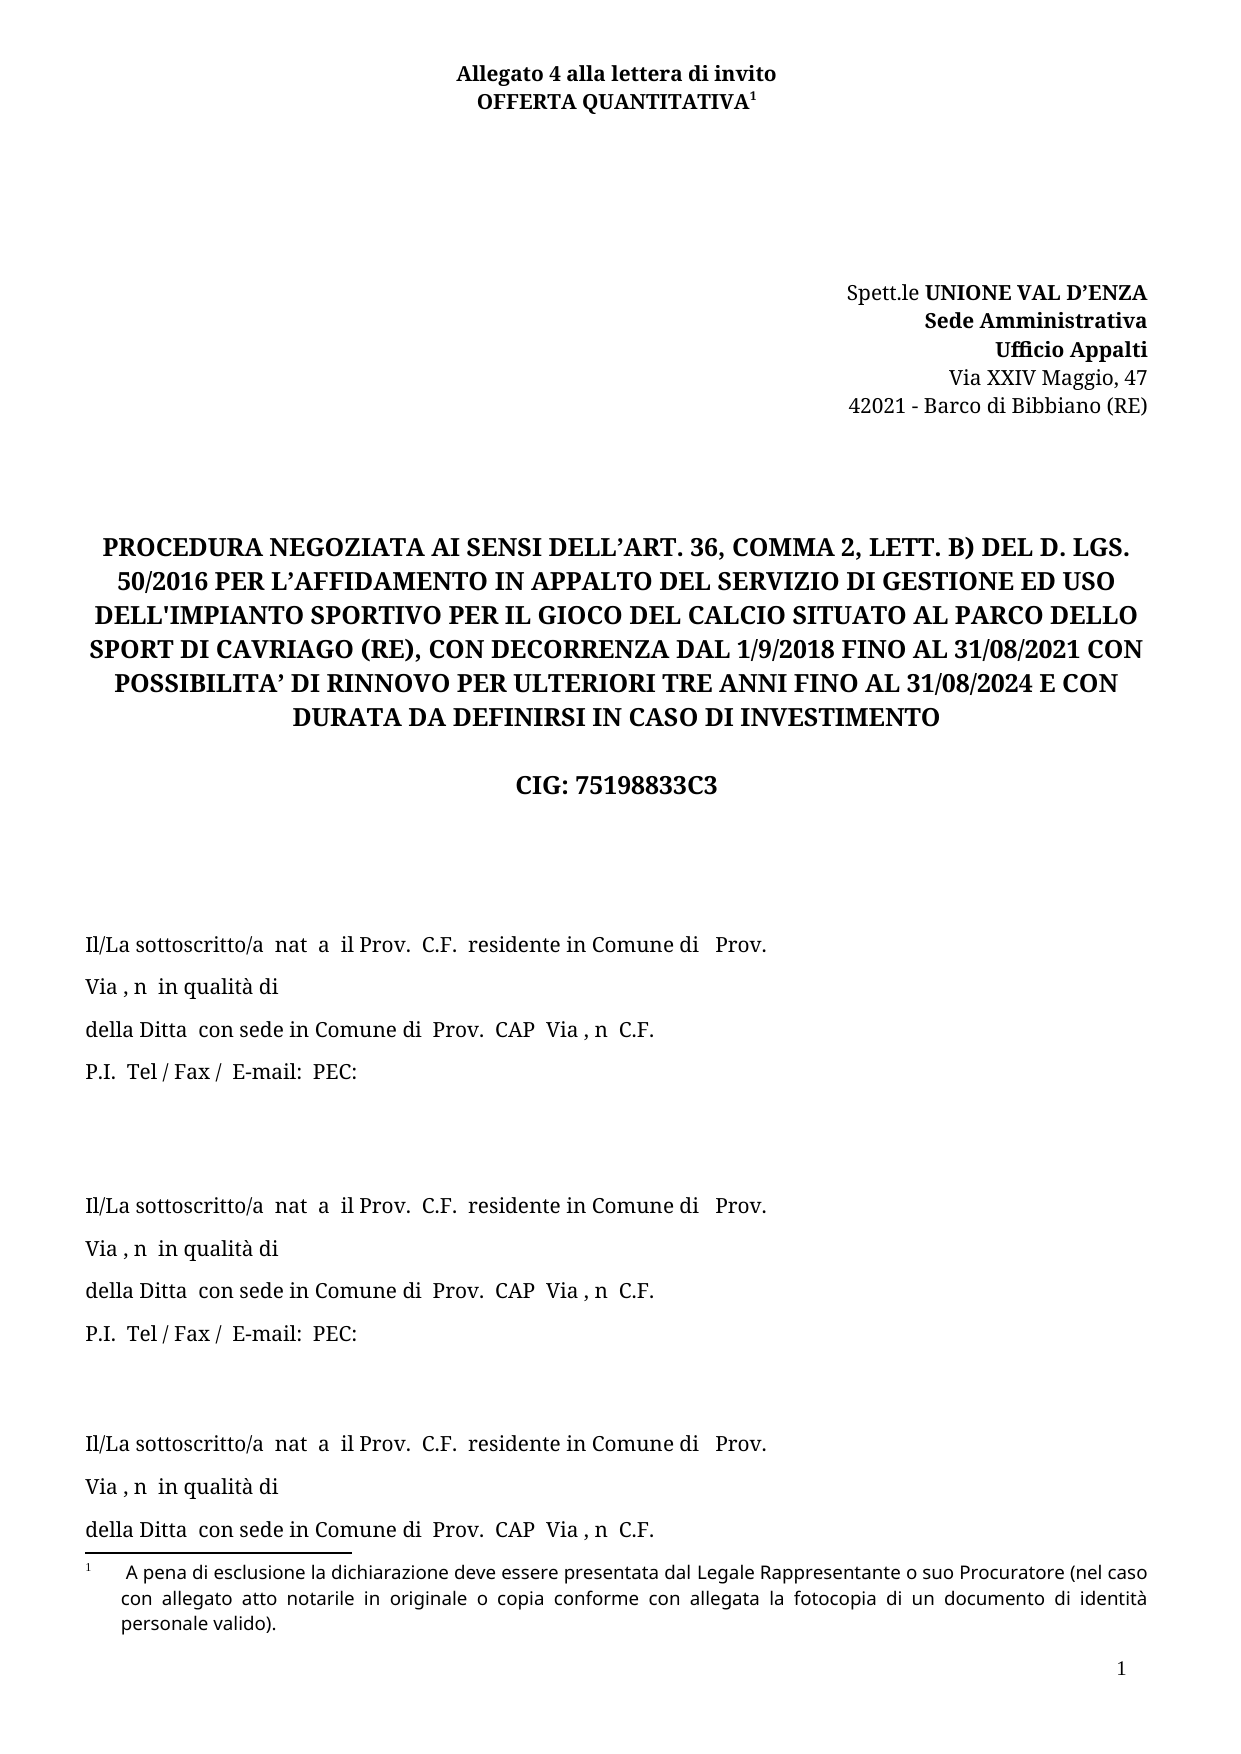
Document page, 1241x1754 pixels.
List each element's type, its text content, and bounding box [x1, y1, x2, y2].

text Il/La sottoscritto/a nat a il Prov. C.F. residente in Comune di Prov. [85, 1191, 1148, 1219]
text della Ditta con sede in Comune di Prov. CAP Via , n C.F. [85, 1515, 1148, 1543]
text P.I. Tel / Fax / E-mail: PEC: [85, 1319, 1148, 1347]
text Sede Amministrativa [123, 306, 1148, 335]
text Via , n in qualità di [85, 972, 1148, 1001]
text Via , n in qualità di [85, 1234, 1148, 1262]
text P.I. Tel / Fax / E-mail: PEC: [85, 1057, 1148, 1086]
text Ufficio Appalti [123, 335, 1148, 363]
text Spett.le UNIONE VAL D’ENZA [123, 278, 1148, 306]
text OFFERTA QUANTITATIVA [85, 87, 1148, 116]
text Allegato 4 alla lettera di invito [85, 59, 1148, 87]
text Via XXIV Maggio, 47 [123, 363, 1148, 392]
text Il/La sottoscritto/a nat a il Prov. C.F. residente in Comune di Prov. [85, 930, 1148, 958]
text 42021 - Barco di Bibbiano (RE) [123, 392, 1148, 420]
text CIG: 75198833C3 [85, 768, 1148, 802]
text della Ditta con sede in Comune di Prov. CAP Via , n C.F. [85, 1276, 1148, 1305]
text PROCEDURA NEGOZIATA AI SENSI DELL’ART. 36, COMMA 2, LETT. B) DEL D. LGS. 50/2016 PER L’AFFIDAMENTO IN APPALTO DEL SERVIZIO DI GESTIONE ED USO DELL'IMPIANTO SPORTIVO PER IL GIOCO DEL CALCIO SITUATO AL PARCO DELLO SPORT DI CAVRIAGO (RE), CON DECORRENZA DAL 1/9/2018 FINO AL 31/08/2021 CON POSSIBILITA’ DI RINNOVO PER ULTERIORI TRE ANNI FINO AL 31/08/2024 E CON DURATA DA DEFINIRSI IN CASO DI INVESTIMENTO [85, 529, 1148, 734]
text della Ditta con sede in Comune di Prov. CAP Via , n C.F. [85, 1015, 1148, 1043]
text Il/La sottoscritto/a nat a il Prov. C.F. residente in Comune di Prov. [85, 1429, 1148, 1458]
text Via , n in qualità di [85, 1472, 1148, 1501]
